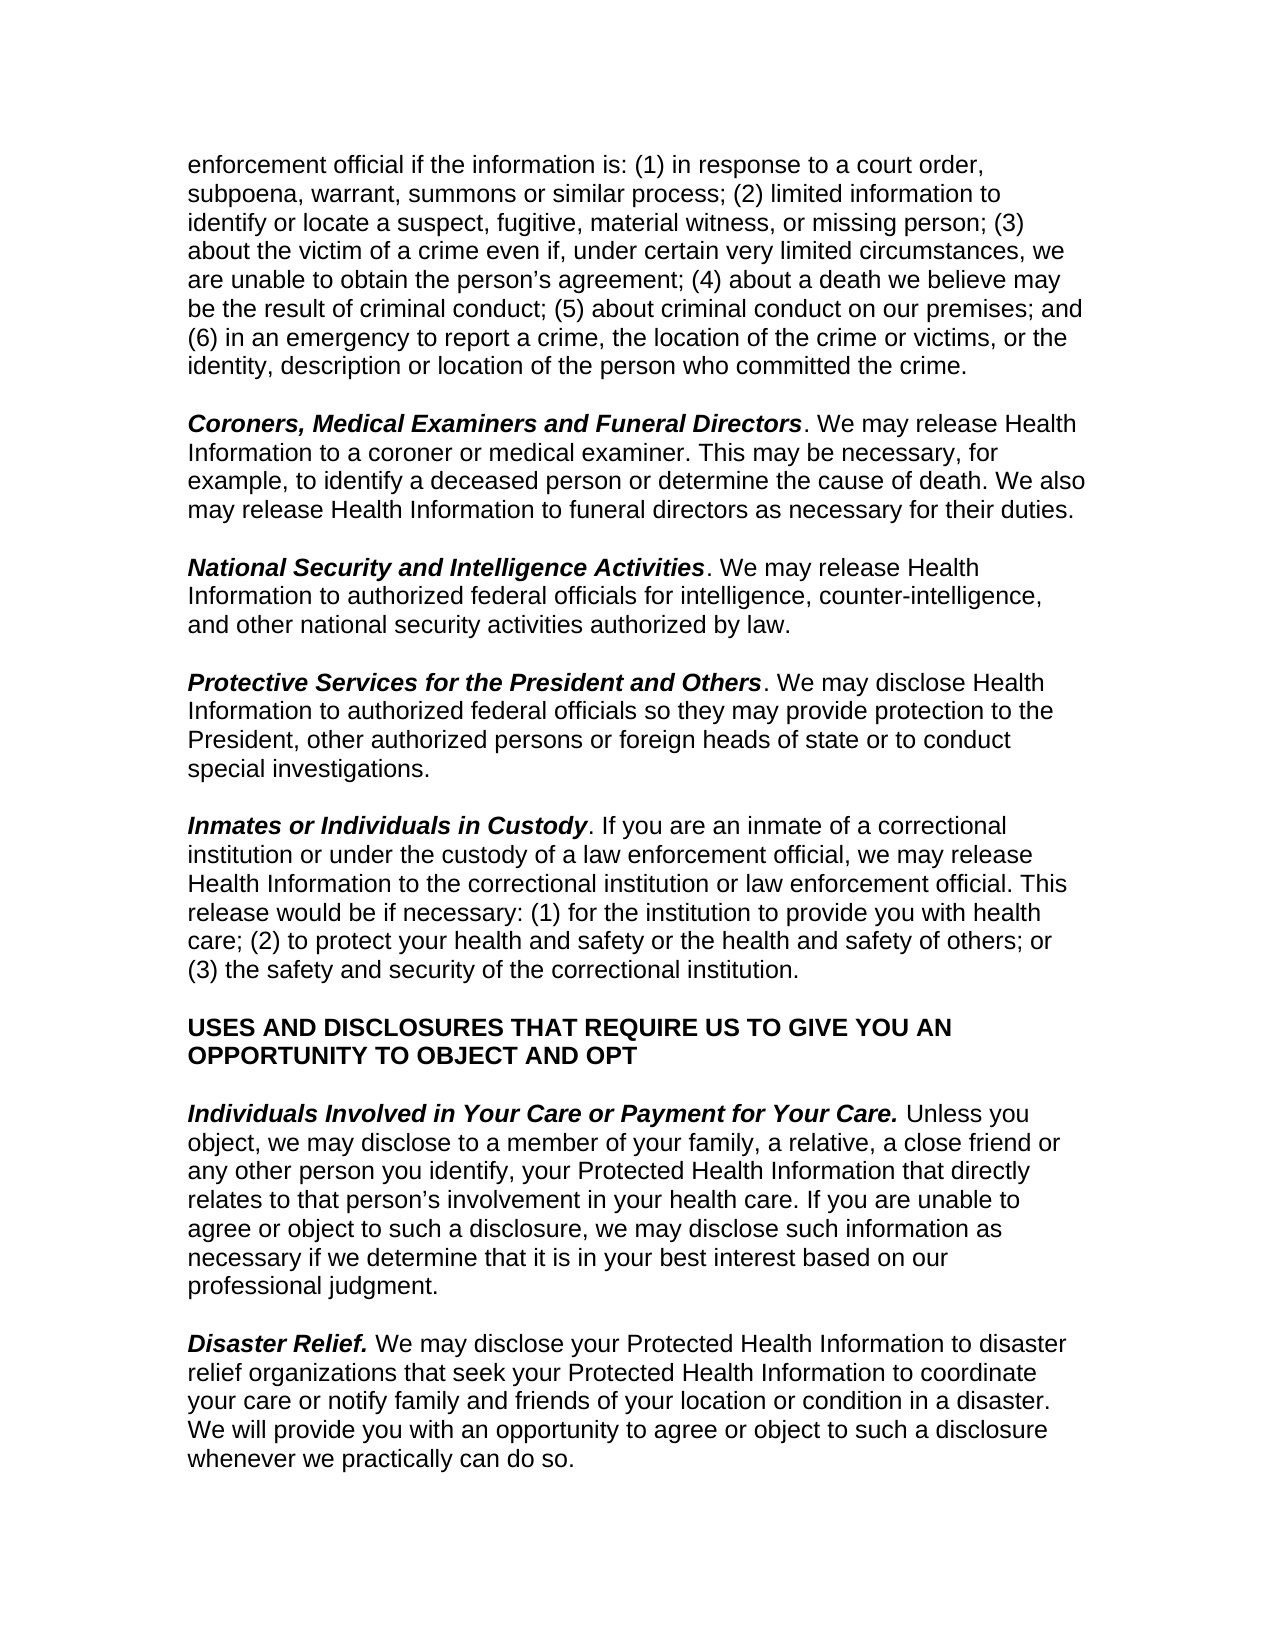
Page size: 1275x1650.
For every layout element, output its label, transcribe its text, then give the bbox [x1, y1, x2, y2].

text National Security and Intelligence Activities. We may release Health Information to authorized federal officials for intelligence, counter-intelligence, and other national security activities authorized by law. [187, 552, 1087, 639]
text Inmates or Individuals in Custody. If you are an inmate of a correctional institution or under the custody of a law enforcement official, we may release Health Information to the correctional institution or law enforcement official. This release would be if necessary: (1) for the institution to provide you with health care; (2) to protect your health and safety or the health and safety of others; or (3) the safety and security of the correctional institution. [187, 811, 1087, 984]
text Coroners, Medical Examiners and Funeral Directors. We may release Health Information to a coroner or medical examiner. This may be necessary, for example, to identify a deceased person or determine the cause of death. We also may release Health Information to funeral directors as necessary for their duties. [187, 409, 1087, 524]
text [187, 150, 1087, 380]
text USES AND DISCLOSURES THAT REQUIRE US TO GIVE YOU AN OPPORTUNITY TO OBJECT AND OPT [187, 1012, 1087, 1070]
text Protective Services for the President and Others. We may disclose Health Information to authorized federal officials so they may provide protection to the President, other authorized persons or foreign heads of state or to conduct special investigations. [187, 667, 1087, 782]
text Disaster Relief. We may disclose your Protected Health Information to disaster relief organizations that seek your Protected Health Information to coordinate your care or notify family and friends of your location or condition in a disaster. We will provide you with an opportunity to agree or object to such a disclosure whenever we practically can do so. [187, 1329, 1087, 1472]
text Individuals Involved in Your Care or Payment for Your Care. Unless you object, we may disclose to a member of your family, a relative, a close friend or any other person you identify, your Protected Health Information that directly relates to that person’s involvement in your health care. If you are unable to agree or object to such a disclosure, we may disclose such information as necessary if we determine that it is in your best interest based on our professional judgment. [187, 1099, 1087, 1300]
